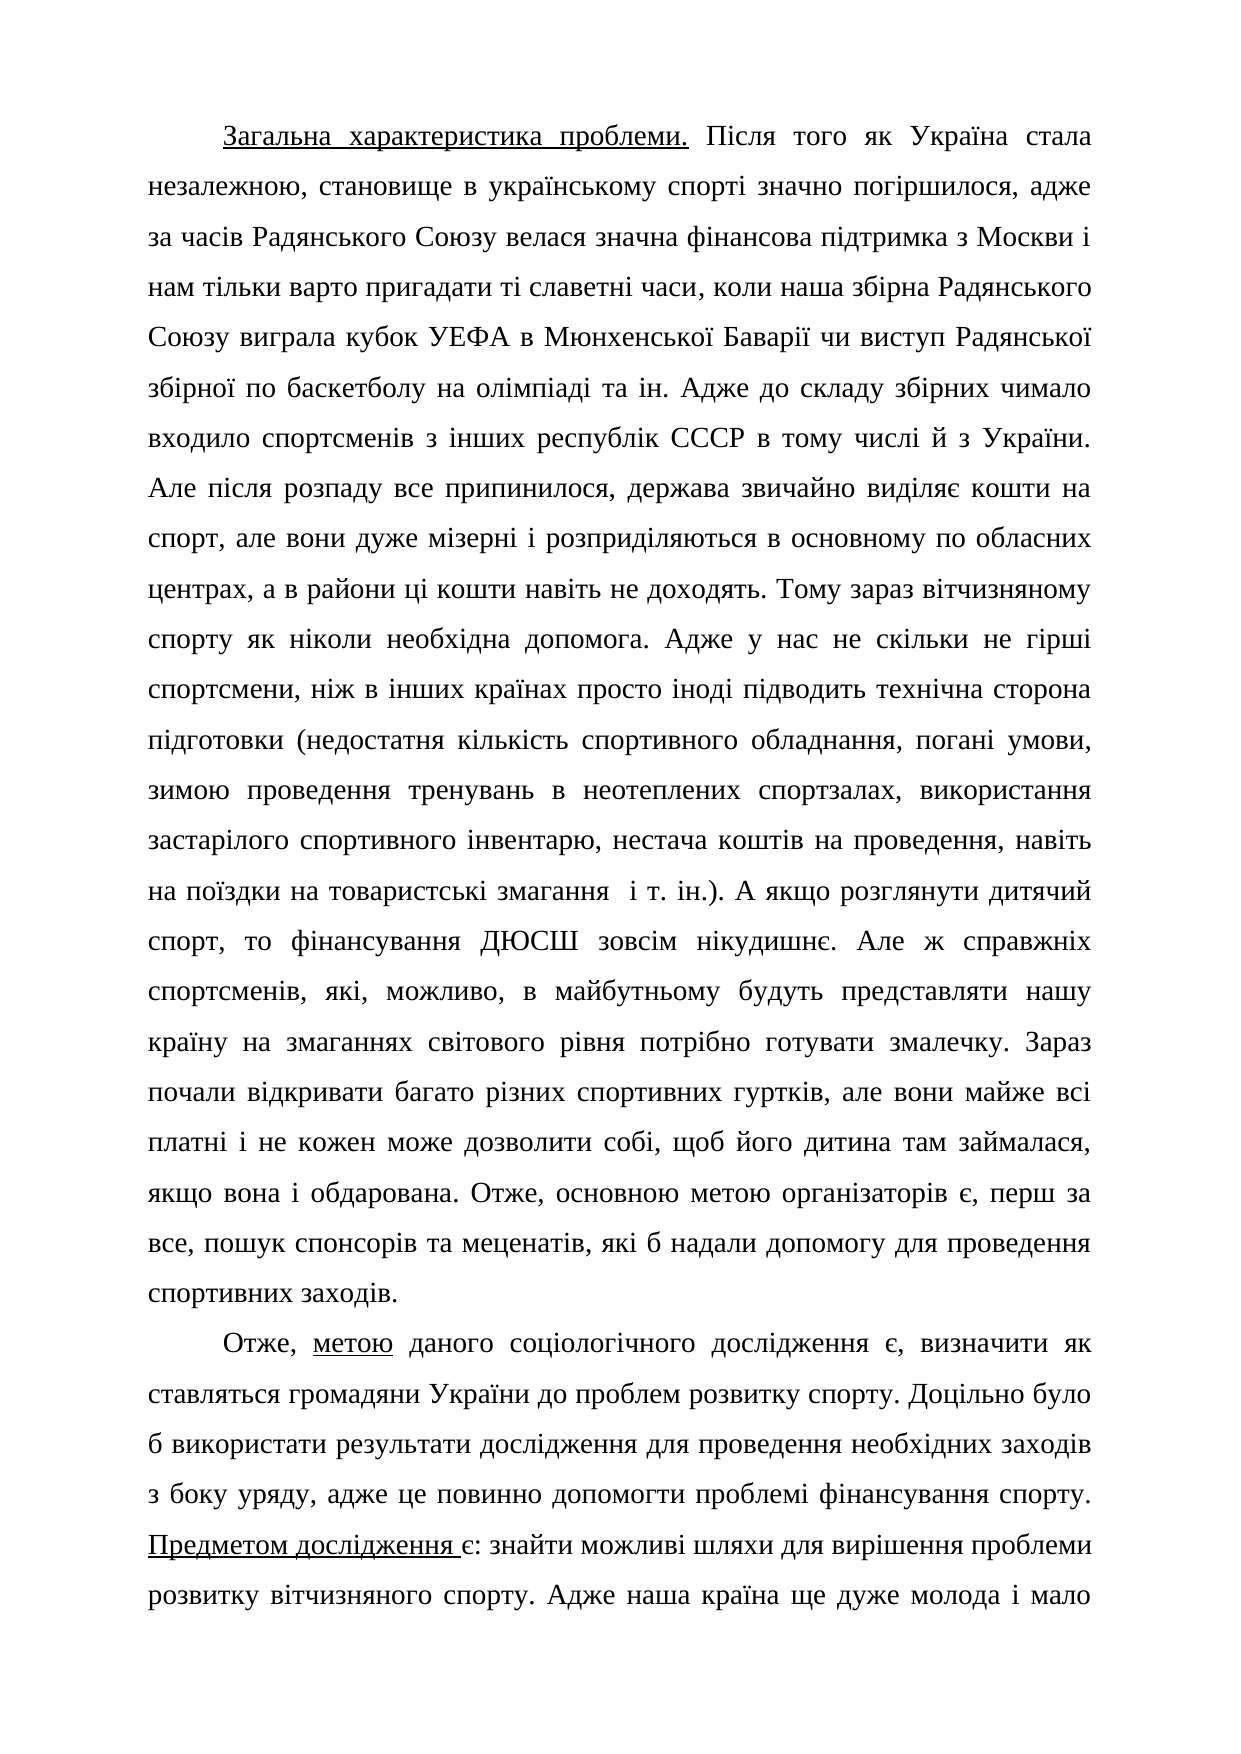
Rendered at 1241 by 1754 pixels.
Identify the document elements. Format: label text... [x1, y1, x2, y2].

text Загальна характеристика проблеми. Після того як Україна стала незалежною, становище в українському спорті значно погіршилося, адже за часів Радянського Союзу велася значна фінансова підтримка з Москви і нам тільки варто пригадати ті славетні часи, коли наша збірна Радянського Союзу виграла кубок УЕФА в Мюнхенської Баварії чи виступ Радянської збірної по баскетболу на олімпіаді та ін. Адже до складу збірних чимало входило спортсменів з інших республік СССР в тому числі й з України. Але після розпаду все припинилося, держава звичайно виділяє кошти на спорт, але вони дуже мізерні і розприділяються в основному по обласних центрах, а в райони ці кошти навіть не доходять. Тому зараз вітчизняному спорту як ніколи необхідна допомога. Адже у нас не скільки не гірші спортсмени, ніж в інших країнах просто іноді підводить технічна сторона підготовки (недостатня кількість спортивного обладнання, погані умови, зимою проведення тренувань в неотеплених спортзалах, використання застарілого спортивного інвентарю, нестача коштів на проведення, навіть на поїздки на товаристські змагання і т. ін.). А якщо розглянути дитячий спорт, то фінансування ДЮСШ зовсім нікудишнє. Але ж справжніх спортсменів, які, можливо, в майбутньому будуть представляти нашу країну на змаганнях світового рівня потрібно готувати змалечку. Зараз почали відкривати багато різних спортивних гуртків, але вони майже всі платні і не кожен може дозволити собі, щоб його дитина там займалася, якщо вона і обдарована. Отже, основною метою організаторів є, перш за все, пошук спонсорів та меценатів, які б надали допомогу для проведення спортивних заходів. [148, 118, 1092, 1309]
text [148, 1326, 1092, 1611]
